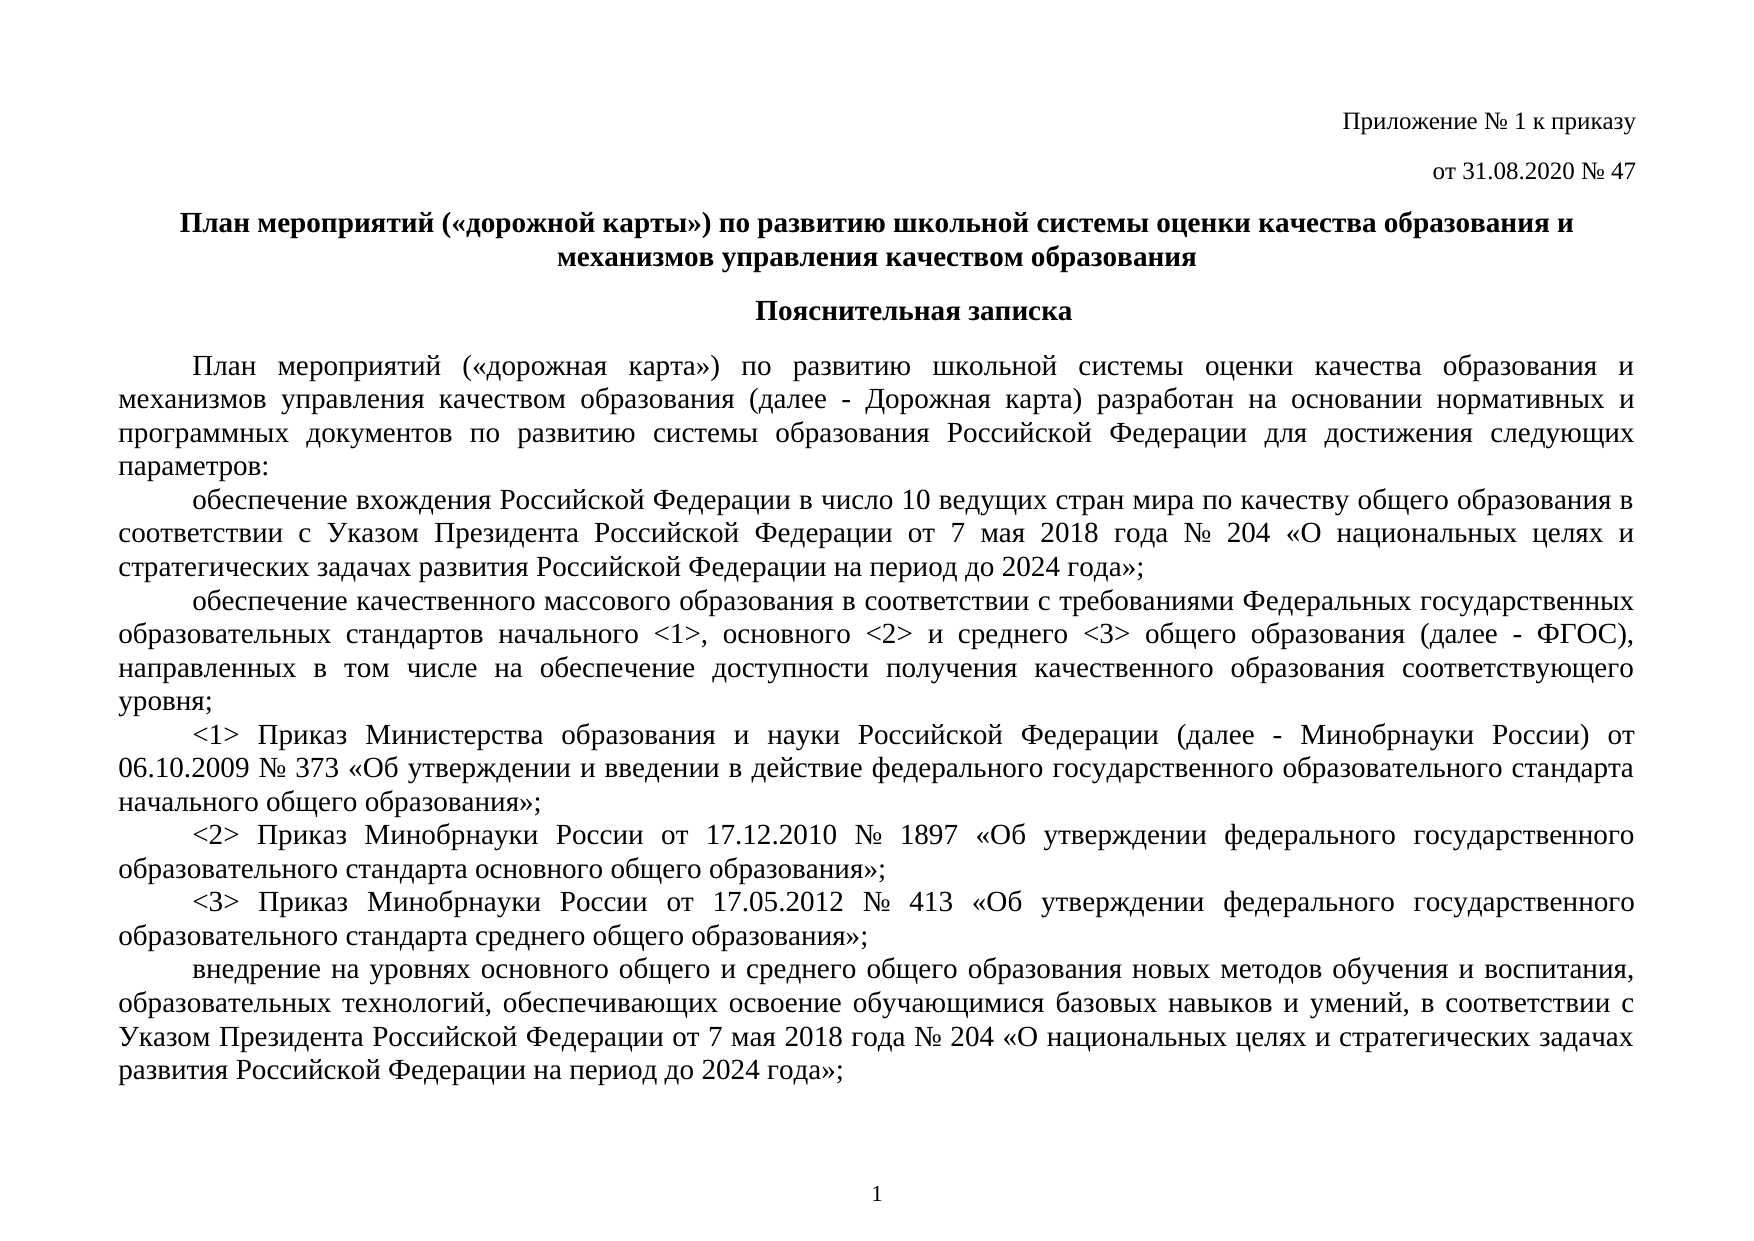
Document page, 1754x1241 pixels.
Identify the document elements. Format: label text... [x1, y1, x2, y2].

text обеспечение качественного массового образования в соответствии с требованиями Федеральных государственных образовательных стандартов начального <1>, основного <2> и среднего <3> общего образования (далее - ФГОС), направленных в том числе на обеспечение доступности получения качественного образования соответствующего уровня; [118, 583, 1636, 717]
text План мероприятий («дорожная карта») по развитию школьной системы оценки качества образования и механизмов управления качеством образования (далее - Дорожная карта) разработан на основании нормативных и программных документов по развитию системы образования Российской Федерации для достижения следующих параметров: [118, 348, 1636, 482]
text План мероприятий («дорожной карты») по развитию школьной системы оценки качества образования и механизмов управления качеством образования [118, 206, 1636, 273]
text <1> Приказ Министерства образования и науки Российской Федерации (далее - Минобрнауки России) от 06.10.2009 № 373 «Об утверждении и введении в действие федерального государственного образовательного стандарта начального общего образования»; [118, 717, 1636, 817]
text Пояснительная записка [118, 293, 1636, 327]
text <3> Приказ Минобрнауки России от 17.05.2012 № 413 «Об утверждении федерального государственного образовательного стандарта среднего общего образования»; [118, 884, 1636, 952]
text Приложение № 1 к приказу [118, 106, 1636, 135]
text <2> Приказ Минобрнауки России от 17.12.2010 № 1897 «Об утверждении федерального государственного образовательного стандарта основного общего образования»; [118, 817, 1636, 884]
text обеспечение вхождения Российской Федерации в число 10 ведущих стран мира по качеству общего образования в соответствии с Указом Президента Российской Федерации от 7 мая 2018 года № 204 «О национальных целях и стратегических задачах развития Российской Федерации на период до 2024 года»; [118, 482, 1636, 583]
text от 31.08.2020 № 47 [118, 156, 1636, 185]
text внедрение на уровнях основного общего и среднего общего образования новых методов обучения и воспитания, образовательных технологий, обеспечивающих освоение обучающимися базовых навыков и умений, в соответствии с Указом Президента Российской Федерации от 7 мая 2018 года № 204 «О национальных целях и стратегических задачах развития Российской Федерации на период до 2024 года»; [118, 952, 1636, 1086]
